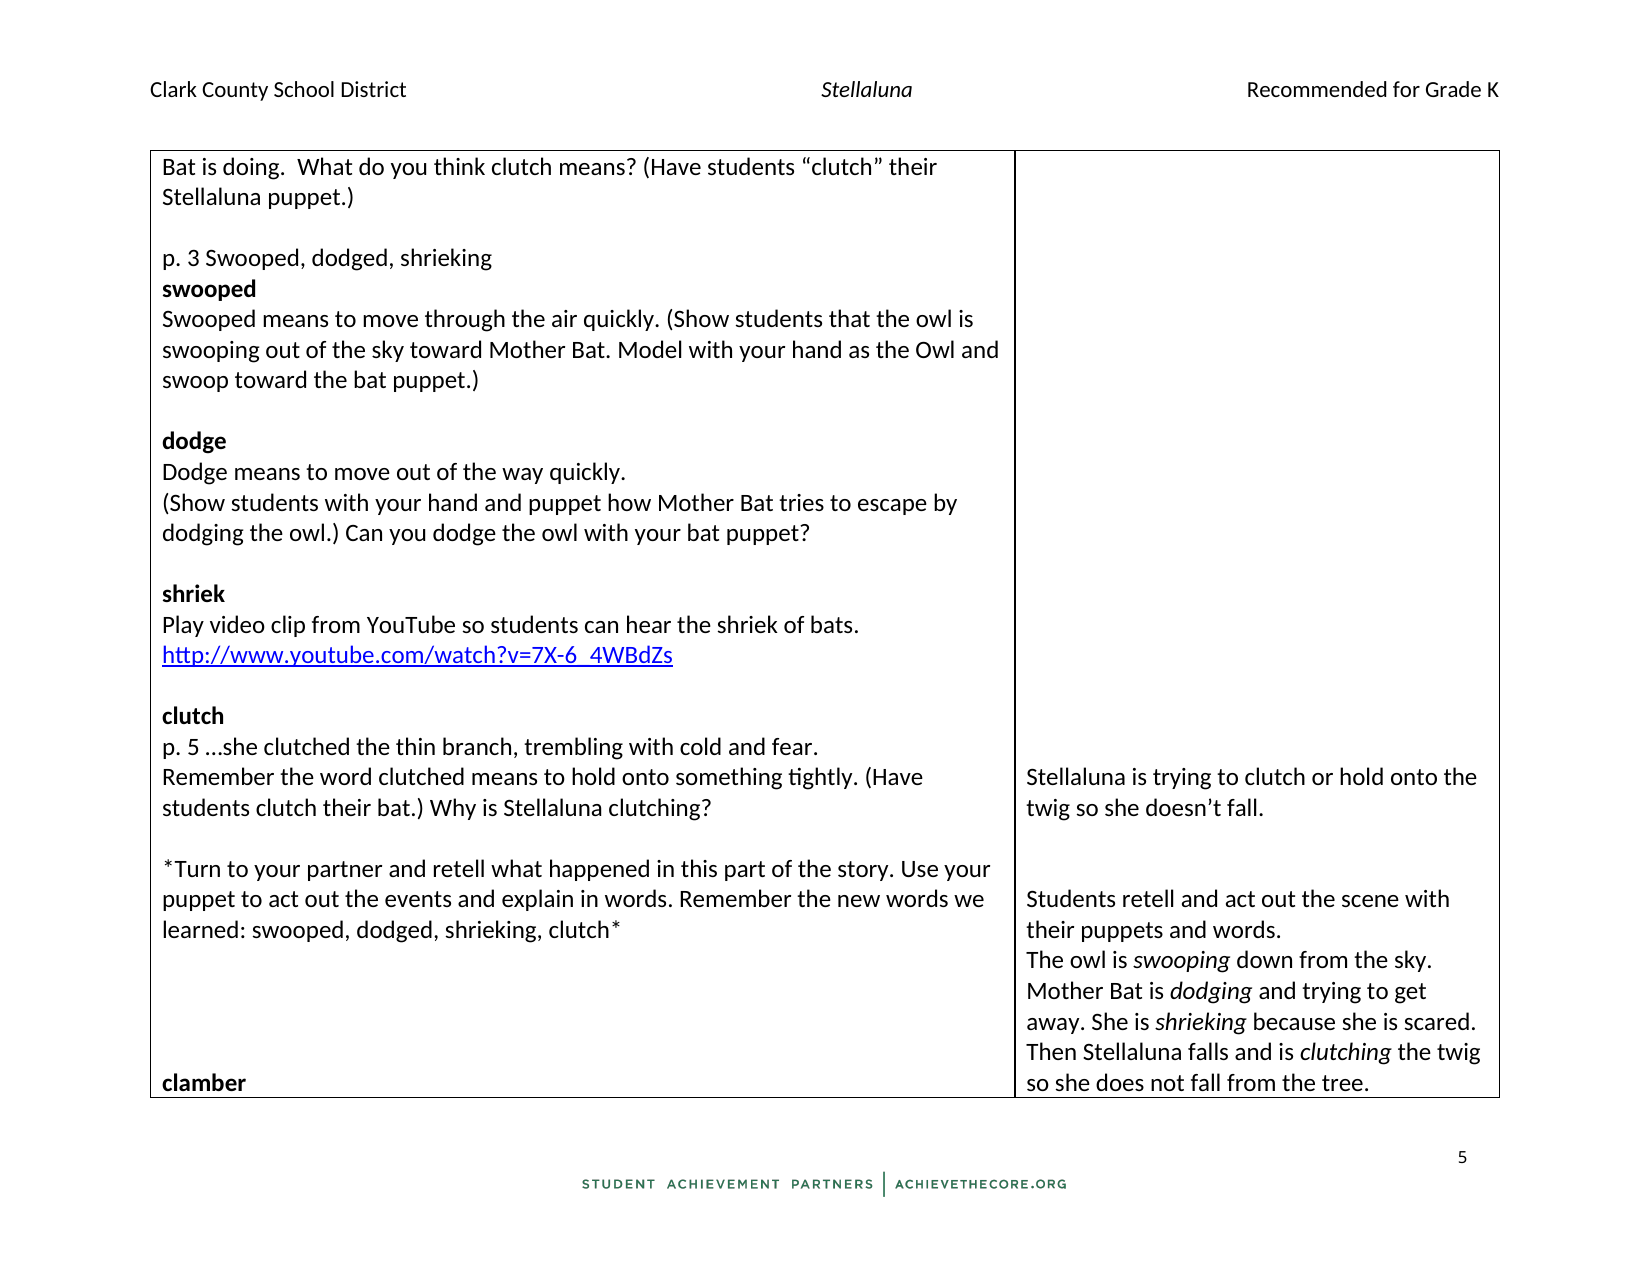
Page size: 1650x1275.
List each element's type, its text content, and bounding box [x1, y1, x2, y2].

picture [571, 1168, 1079, 1200]
